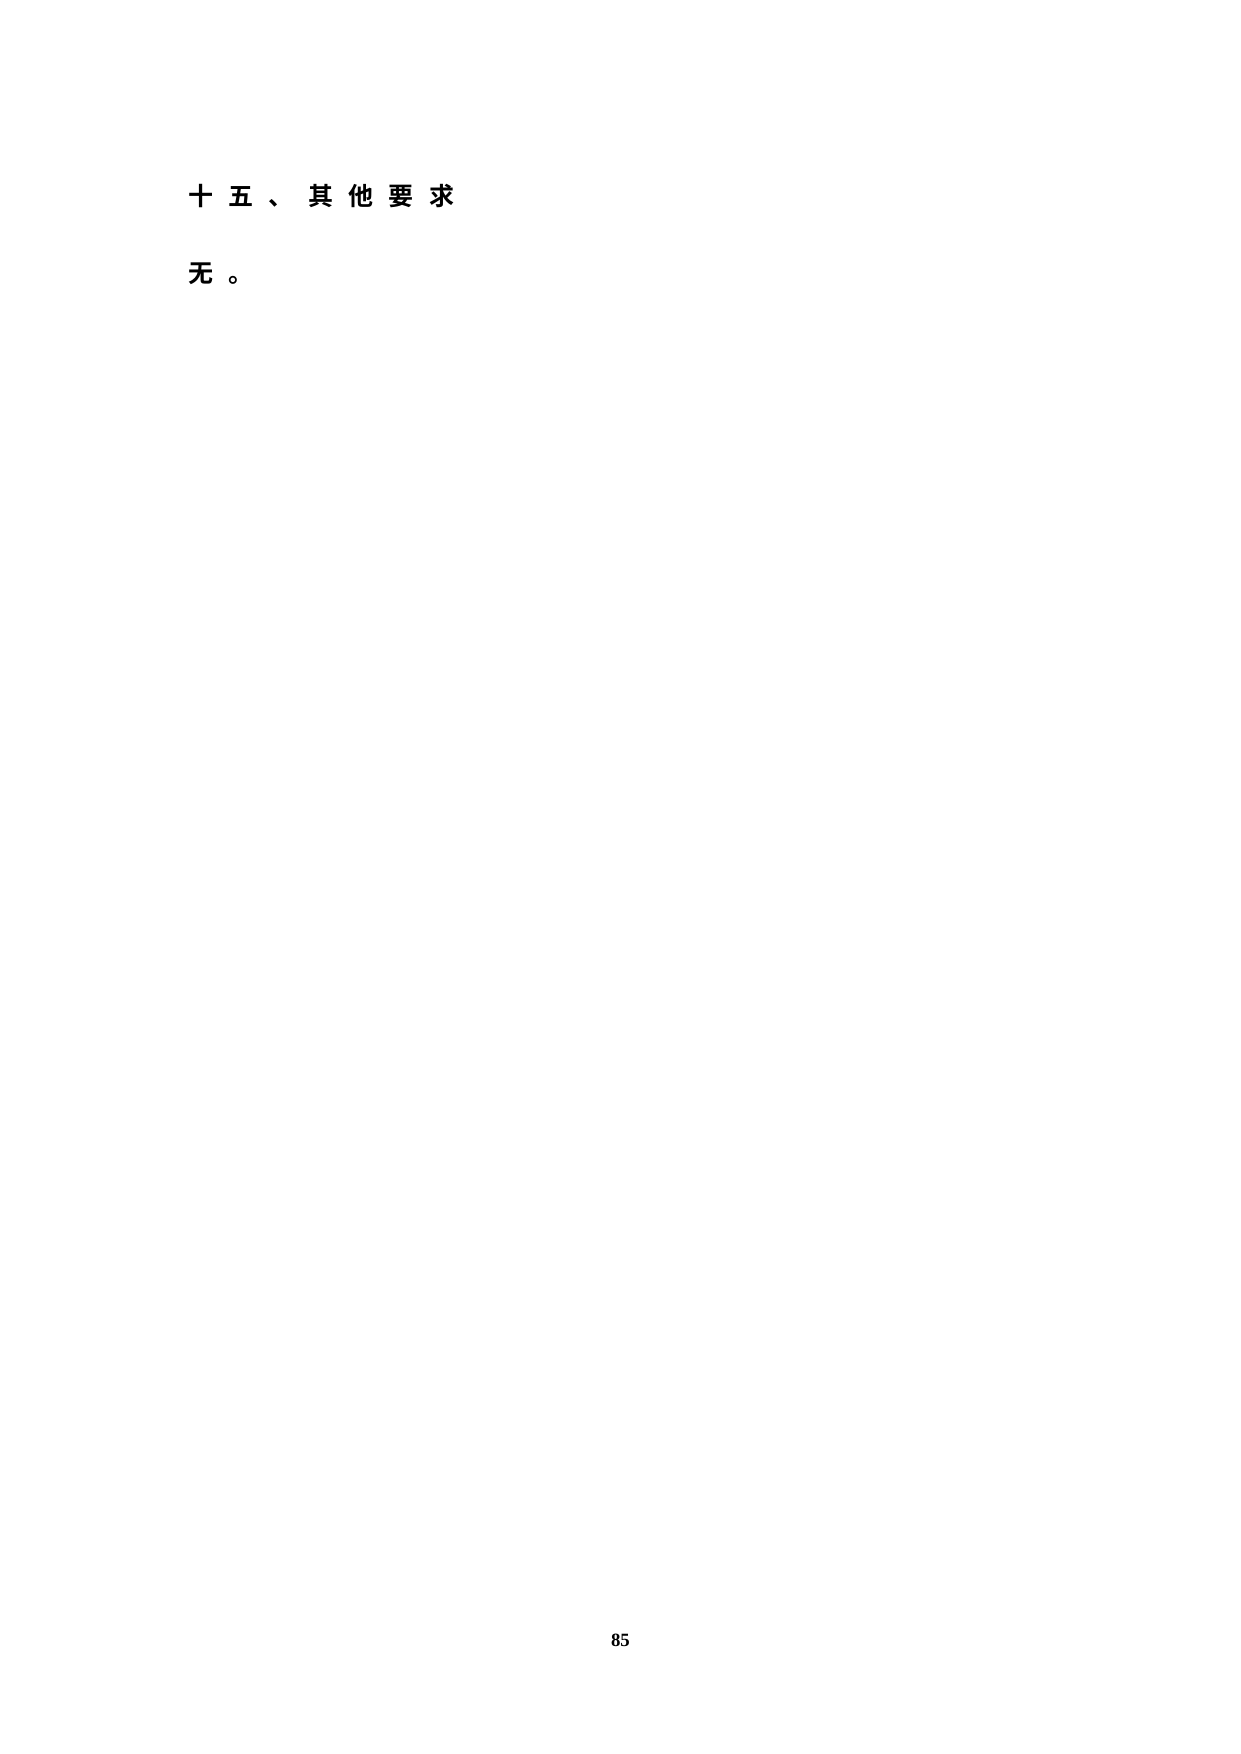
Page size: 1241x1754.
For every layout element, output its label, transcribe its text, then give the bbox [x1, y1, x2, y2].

text 十五、其他要求 [188, 164, 1052, 224]
text 无。 [188, 242, 1052, 301]
